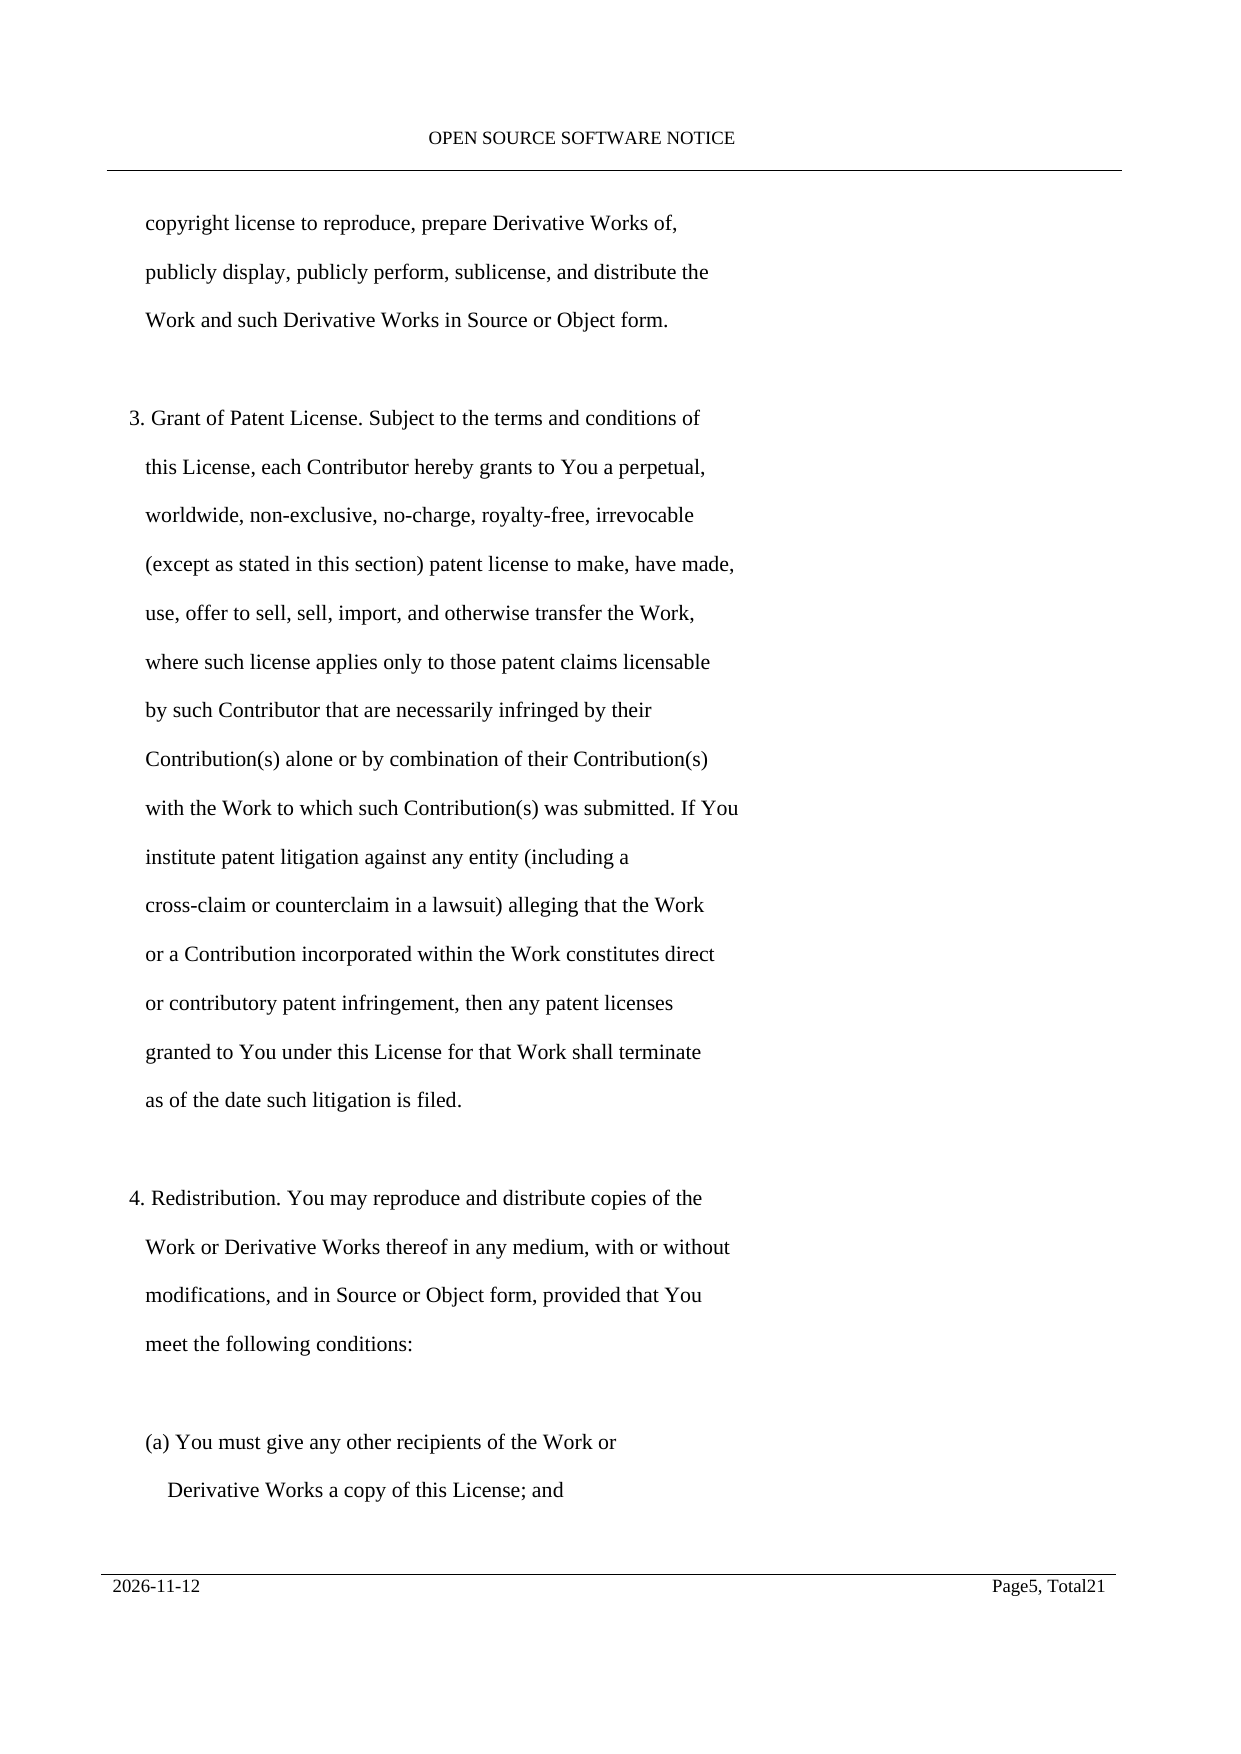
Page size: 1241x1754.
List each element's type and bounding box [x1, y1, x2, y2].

text [112, 206, 1128, 1506]
